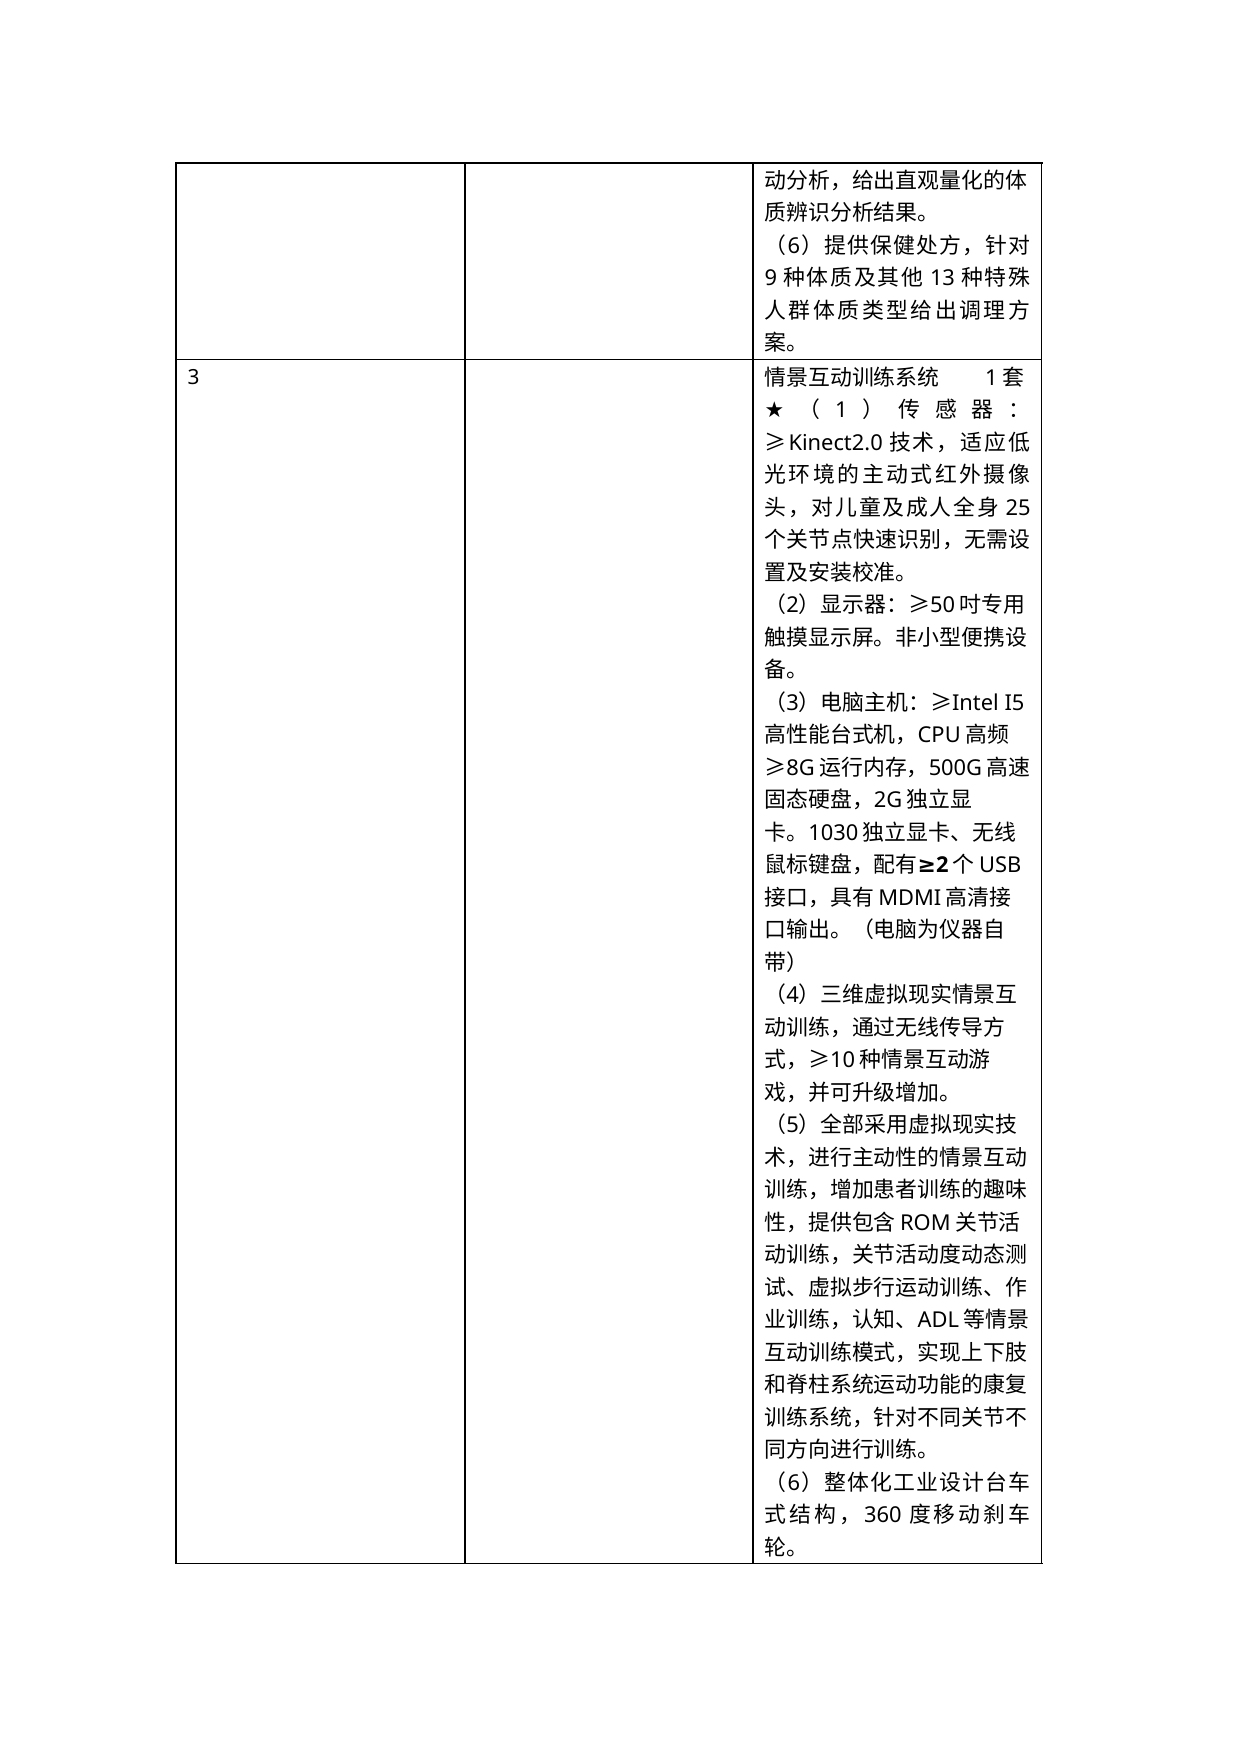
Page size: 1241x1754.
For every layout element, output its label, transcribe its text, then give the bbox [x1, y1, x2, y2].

table_cell 2 [177, 164, 464, 358]
table_cell [466, 360, 752, 1563]
table_cell 3 [177, 360, 464, 1563]
table_cell [466, 164, 752, 358]
table_cell 情景互动训练系统 1套 ★（1）传感器：≥Kinect2.0技术，适应低光环境的主动式红外摄像头，对儿童及成人全身25个关节点快速识别，无需设置及安装校准。 （2）显示器：≥50吋专用触摸显示屏。非小型便携设备。 （3）电脑主机：≥Intel I5高性能台式机，CPU高频≥8G运行内存，500G高速固态硬盘，2G独立显卡。1030独立显卡、无线鼠标键盘，配有≥2个USB接口，具有MDMI高清接口输出。（电脑为仪器自带） （4）三维虚拟现实情景互动训练，通过无线传导方式，≥10种情景互动游戏，并可升级增加。 （5）全部采用虚拟现实技术，进行主动性的情景互动训练，增加患者训练的趣味性，提供包含ROM关节活动训练，关节活动度动态测试、虚拟步行运动训练、作业训练，认知、ADL等情景互动训练模式，实现上下肢和脊柱系统运动功能的康复训练系统，针对不同关节不同方向进行训练。 （6）整体化工业设计台车式结构，360度移动刹车轮。 [754, 360, 1041, 1563]
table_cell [754, 164, 1041, 358]
